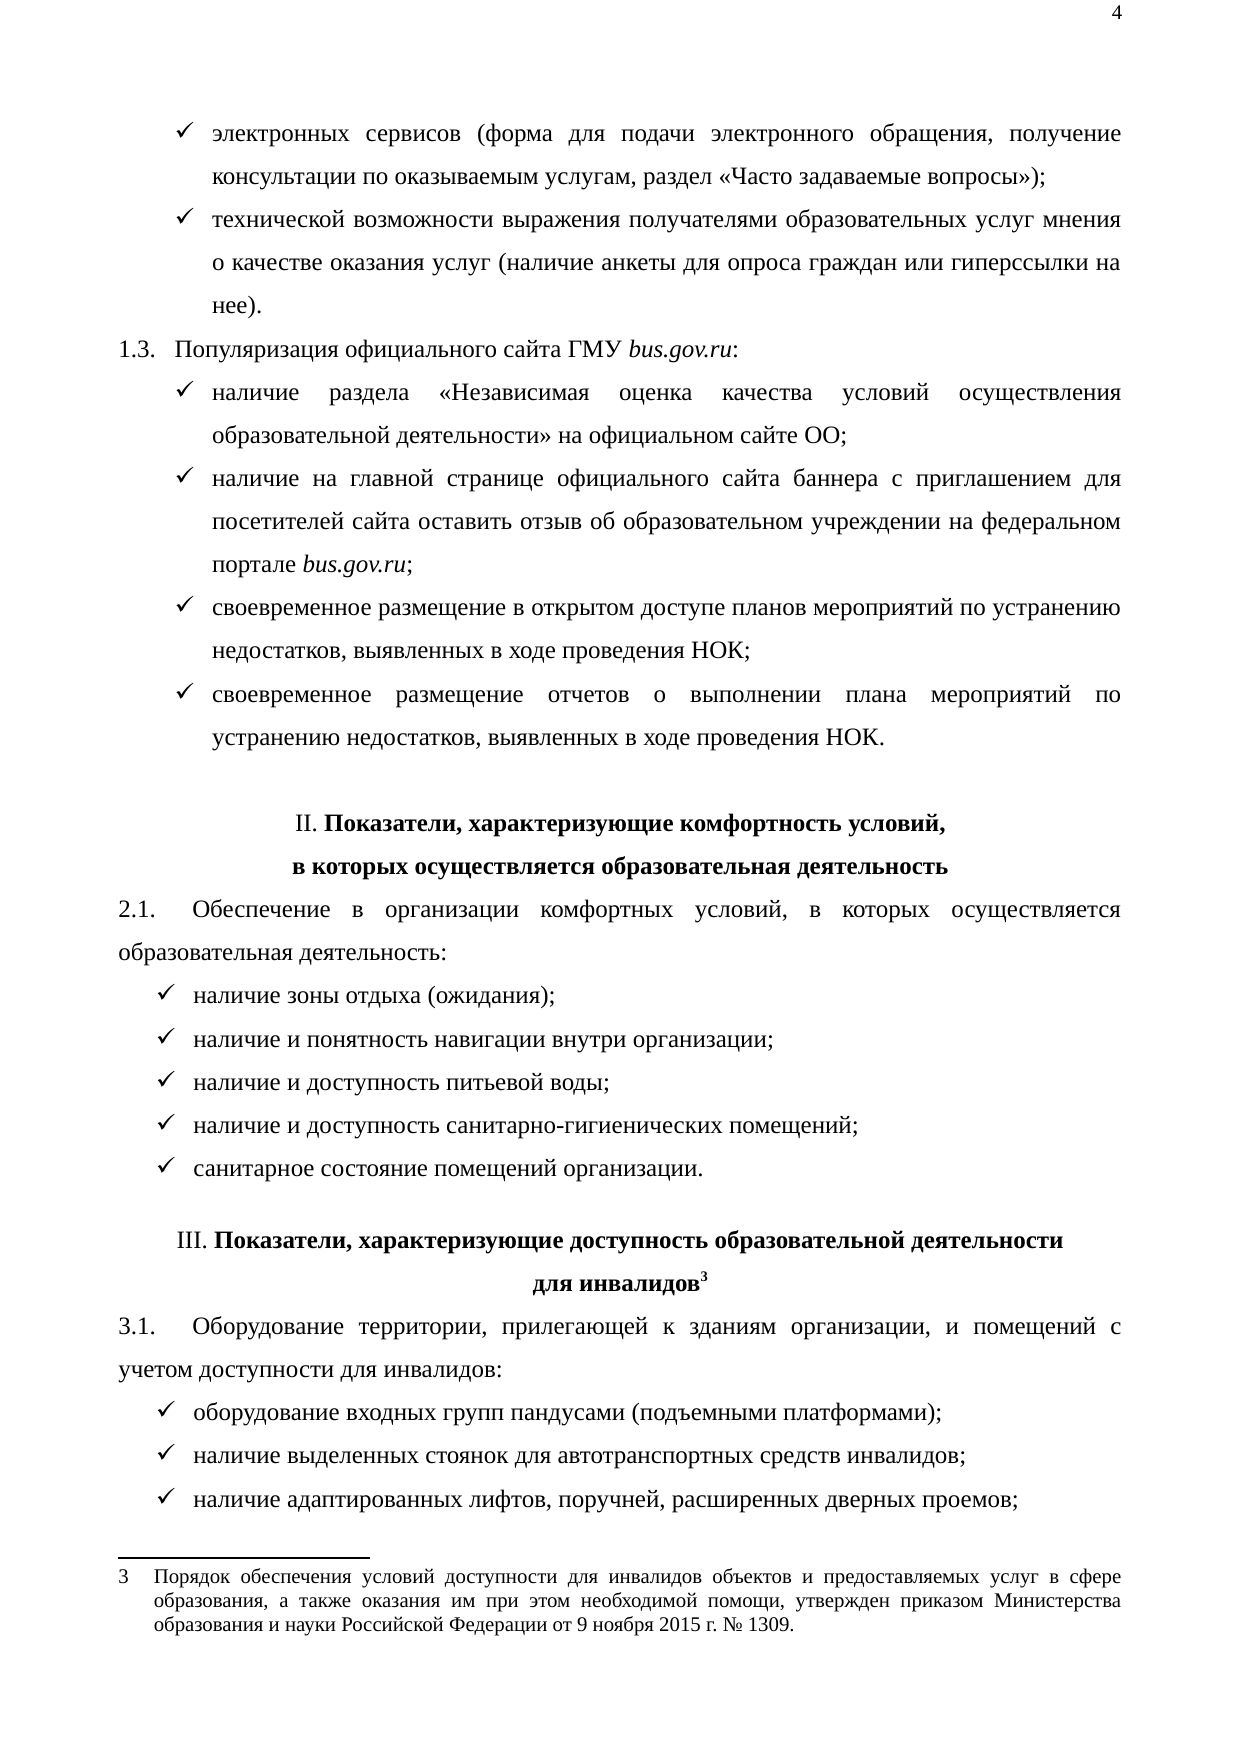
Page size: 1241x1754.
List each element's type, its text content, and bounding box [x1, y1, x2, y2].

list электронных сервисов (форма для подачи электронного обращения, получение консультации по оказываемым услугам, раздел «Часто задаваемые вопросы»); [174, 118, 1122, 190]
list оборудование входных групп пандусами (подъемными платформами); [156, 1397, 1122, 1426]
list своевременное размещение в открытом доступе планов мероприятий по устранению недостатков, выявленных в ходе проведения НОК; [174, 592, 1122, 664]
list санитарное состояние помещений организации. [156, 1153, 1122, 1182]
text III. Показатели, характеризующие доступность образовательной деятельности для инвалидов [118, 1225, 1122, 1297]
text 2.1. Обеспечение в организации комфортных условий, в которых осуществляется образовательная деятельность: [118, 894, 1122, 966]
text 3.1. Оборудование территории, прилегающей к зданиям организации, и помещений с учетом доступности для инвалидов: [118, 1311, 1122, 1383]
list наличие раздела «Независимая оценка качества условий осуществления образовательной деятельности» на официальном сайте ОО; [174, 377, 1122, 449]
list наличие зоны отдыха (ожидания); [156, 981, 1122, 1009]
list наличие и понятность навигации внутри организации; [156, 1024, 1122, 1052]
list наличие на главной странице официального сайта баннера с приглашением для посетителей сайта оставить отзыв об образовательном учреждении на федеральном портале bus.gov.ru; [174, 463, 1122, 578]
list наличие и доступность санитарно-гигиенических помещений; [156, 1110, 1122, 1139]
text II. Показатели, характеризующие комфортность условий, в которых осуществляется образовательная деятельность [118, 808, 1122, 880]
list Популяризация официального сайта ГМУ bus.gov.ru: [118, 334, 1122, 362]
list наличие адаптированных лифтов, поручней, расширенных дверных проемов; [156, 1484, 1122, 1512]
list наличие и доступность питьевой воды; [156, 1067, 1122, 1096]
list наличие выделенных стоянок для автотранспортных средств инвалидов; [156, 1441, 1122, 1469]
list своевременное размещение отчетов о выполнении плана мероприятий по устранению недостатков, выявленных в ходе проведения НОК. [174, 679, 1122, 751]
list технической возможности выражения получателями образовательных услуг мнения о качестве оказания услуг (наличие анкеты для опроса граждан или гиперссылки на нее). [174, 204, 1122, 319]
